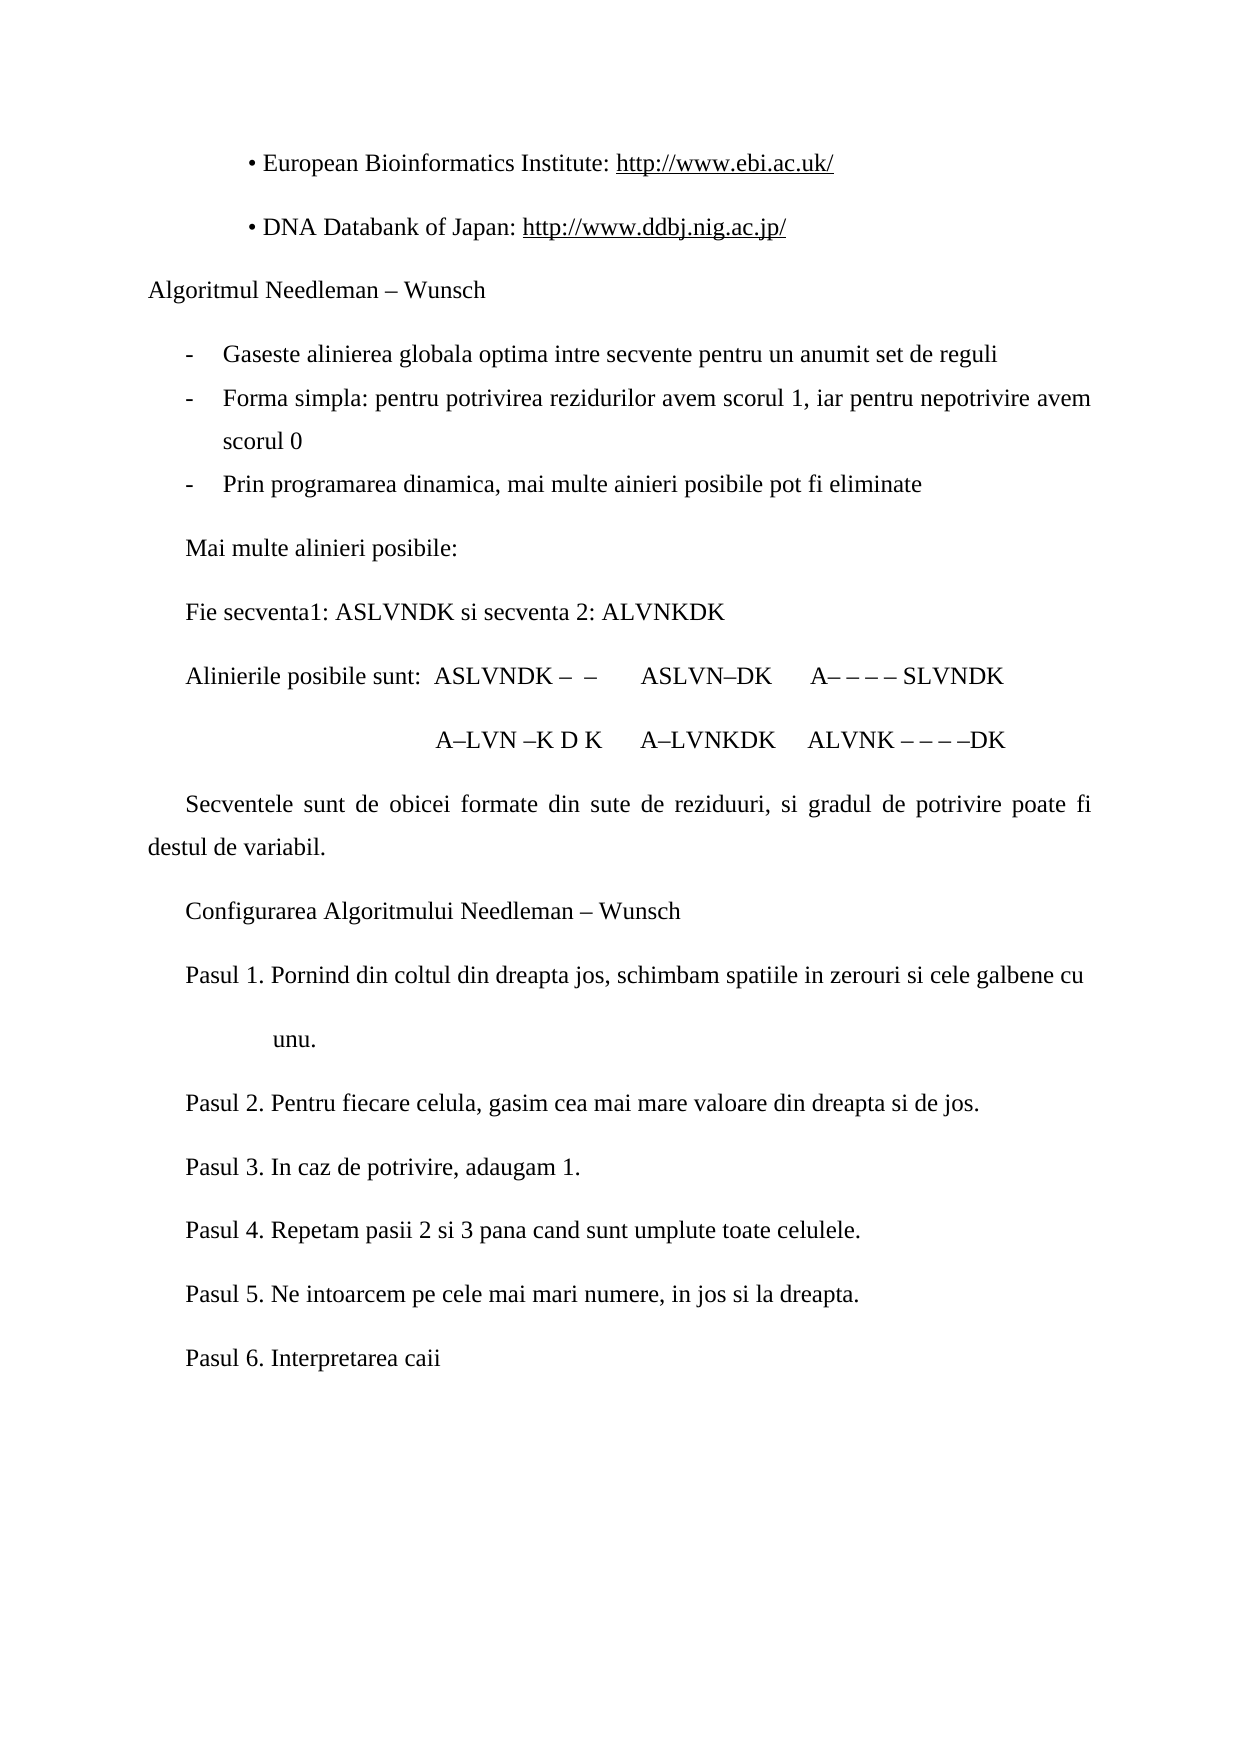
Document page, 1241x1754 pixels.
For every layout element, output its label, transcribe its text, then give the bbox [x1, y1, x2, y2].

text Configurarea Algoritmului Needleman – Wunsch [148, 896, 1093, 924]
text unu. [148, 1024, 1093, 1052]
list Gaseste alinierea globala optima intre secvente pentru un anumit set de reguli [185, 339, 1093, 368]
text Mai multe alinieri posibile: [185, 533, 1093, 562]
text A–LVN –K D K A–LVNKDK ALVNK – – – –DK [185, 725, 1093, 753]
list Forma simpla: pentru potrivirea rezidurilor avem scorul 1, iar pentru nepotrivire avem scorul 0 [185, 383, 1093, 454]
text • DNA Databank of Japan: http://www.ddbj.nig.ac.jp/ [148, 212, 1093, 240]
text Pasul 5. Ne intoarcem pe cele mai mari numere, in jos si la dreapta. [148, 1279, 1093, 1308]
text Pasul 3. In caz de potrivire, adaugam 1. [148, 1152, 1093, 1180]
text Algoritmul Needleman – Wunsch [148, 276, 1093, 304]
text Alinierile posibile sunt: ASLVNDK – – ASLVN–DK A– – – – SLVNDK [185, 661, 1093, 689]
text Pasul 4. Repetam pasii 2 si 3 pana cand sunt umplute toate celulele. [148, 1216, 1093, 1244]
text Pasul 6. Interpretarea caii [148, 1343, 1093, 1372]
text Fie secventa1: ASLVNDK si secventa 2: ALVNKDK [185, 597, 1093, 626]
text Secventele sunt de obicei formate din sute de reziduuri, si gradul de potrivire poate fi destul de variabil. [148, 789, 1093, 861]
list Prin programarea dinamica, mai multe ainieri posibile pot fi eliminate [185, 469, 1093, 498]
text Pasul 2. Pentru fiecare celula, gasim cea mai mare valoare din dreapta si de jos. [148, 1088, 1093, 1116]
text Pasul 1. Pornind din coltul din dreapta jos, schimbam spatiile in zerouri si cele galbene cu [148, 960, 1093, 988]
text • European Bioinformatics Institute: http://www.ebi.ac.uk/ [148, 148, 1093, 176]
